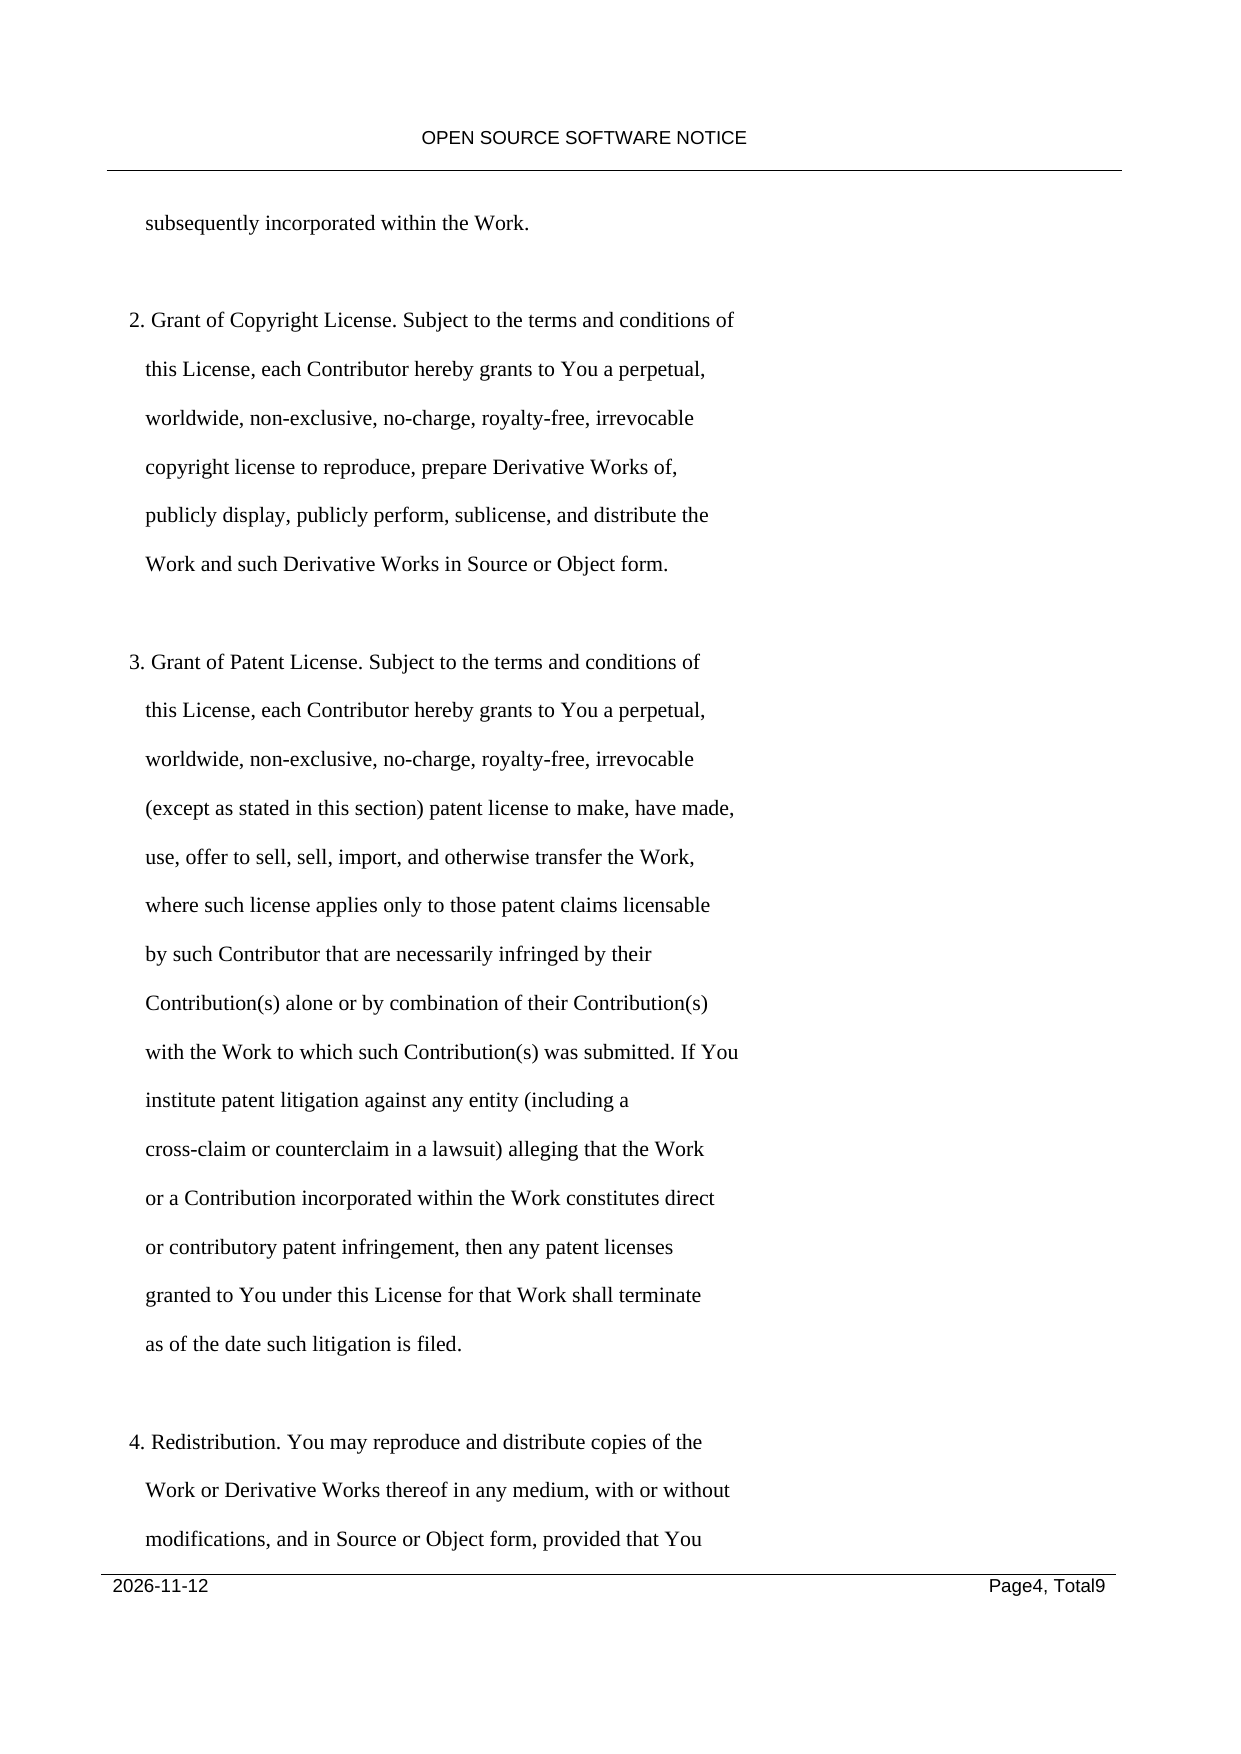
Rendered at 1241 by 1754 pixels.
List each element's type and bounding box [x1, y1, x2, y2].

text [112, 206, 1128, 1555]
